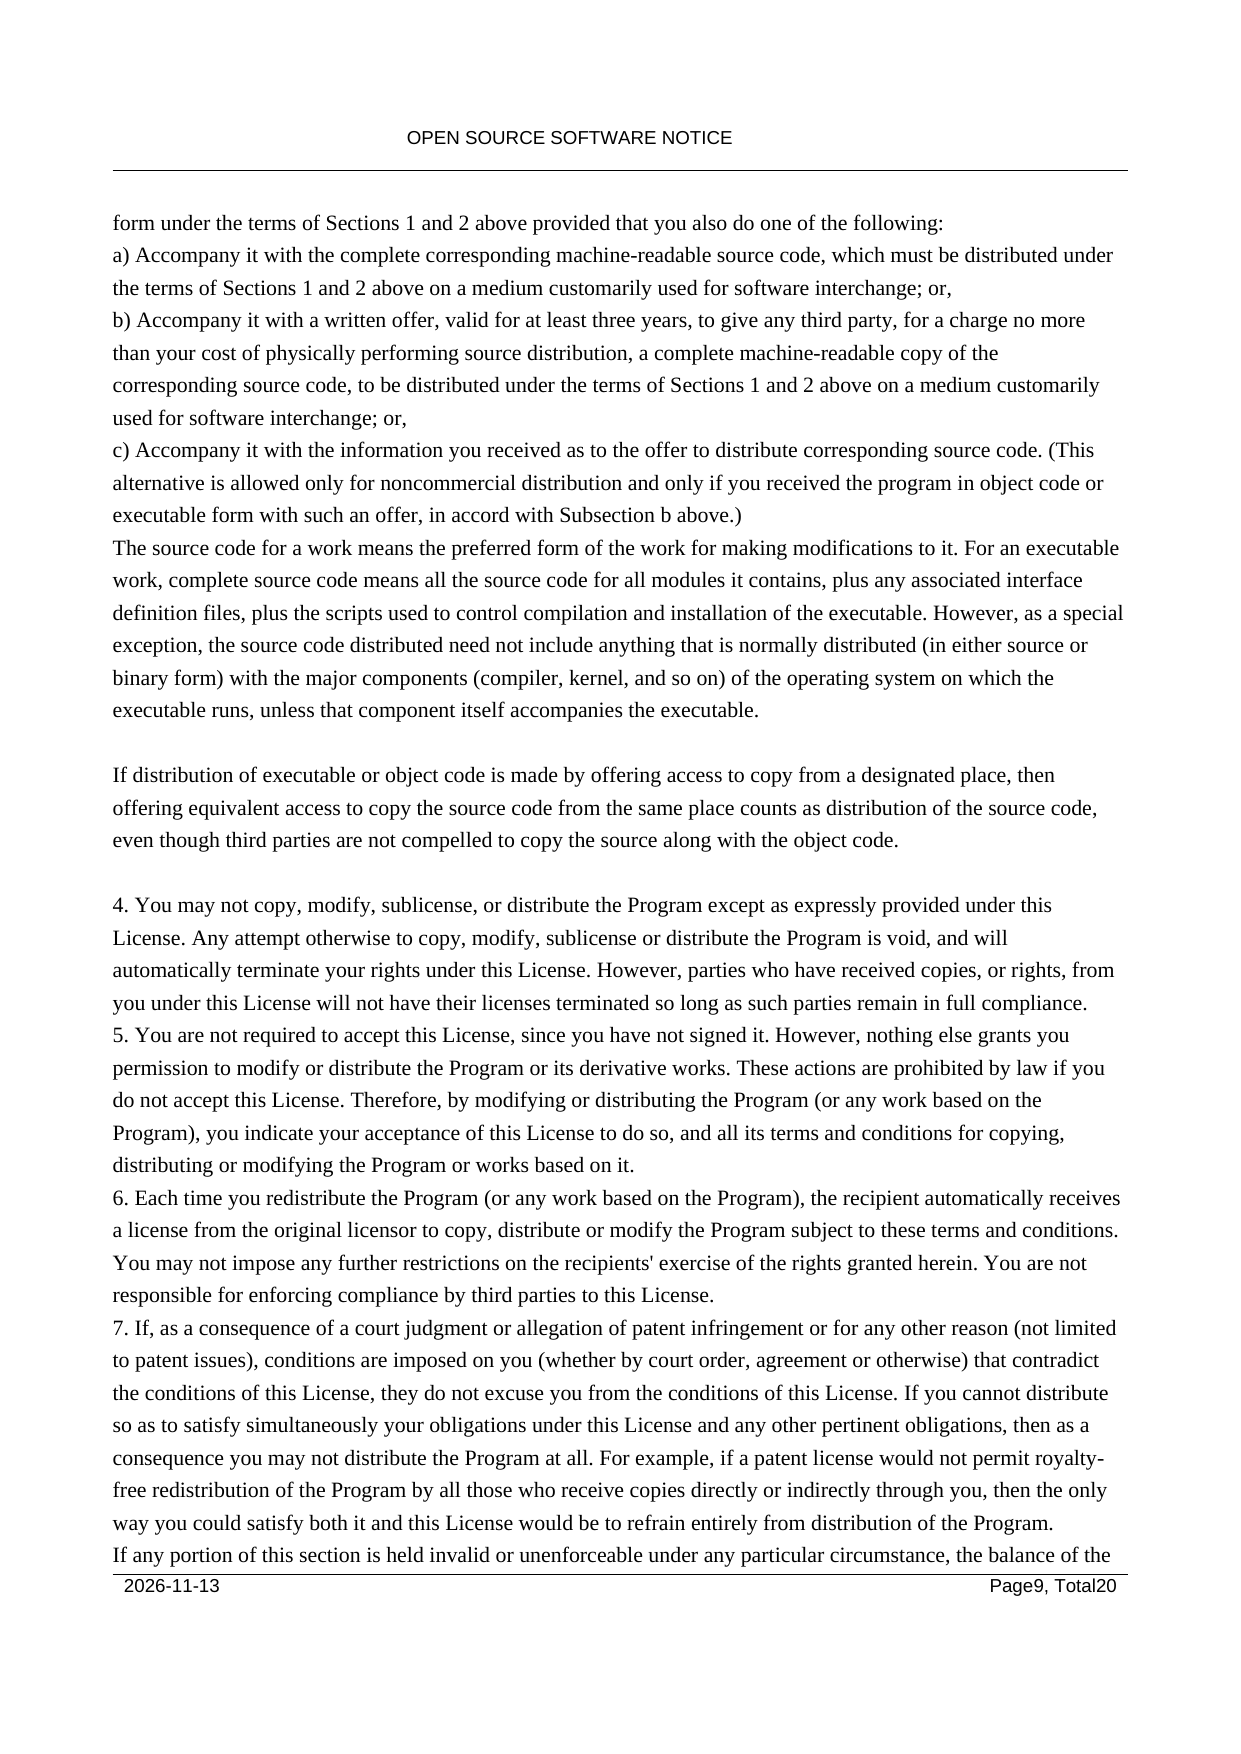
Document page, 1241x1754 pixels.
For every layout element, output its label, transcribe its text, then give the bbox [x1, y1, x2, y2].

text 5. You are not required to accept this License, since you have not signed it. However, nothing else grants you permission to modify or distribute the Program or its derivative works. These actions are prohibited by law if you do not accept this License. Therefore, by modifying or distributing the Program (or any work based on the Program), you indicate your acceptance of this License to do so, and all its terms and conditions for copying, distributing or modifying the Program or works based on it. [112, 1019, 1128, 1181]
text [112, 206, 1128, 239]
text b) Accompany it with a written offer, valid for at least three years, to give any third party, for a charge no more than your cost of physically performing source distribution, a complete machine-readable copy of the corresponding source code, to be distributed under the terms of Sections 1 and 2 above on a medium customarily used for software interchange; or, [112, 304, 1128, 434]
text a) Accompany it with the complete corresponding machine-readable source code, which must be distributed under the terms of Sections 1 and 2 above on a medium customarily used for software interchange; or, [112, 239, 1128, 304]
text If distribution of executable or object code is made by offering access to copy from a designated place, then offering equivalent access to copy the source code from the same place counts as distribution of the source code, even though third parties are not compelled to copy the source along with the object code. [112, 759, 1128, 856]
text 7. If, as a consequence of a court judgment or allegation of patent infringement or for any other reason (not limited to patent issues), conditions are imposed on you (whether by court order, agreement or otherwise) that contradict the conditions of this License, they do not excuse you from the conditions of this License. If you cannot distribute so as to satisfy simultaneously your obligations under this License and any other pertinent obligations, then as a consequence you may not distribute the Program at all. For example, if a patent license would not permit royalty-free redistribution of the Program by all those who receive copies directly or indirectly through you, then the only way you could satisfy both it and this License would be to refrain entirely from distribution of the Program. [112, 1311, 1128, 1539]
text c) Accompany it with the information you received as to the offer to distribute corresponding source code. (This alternative is allowed only for noncommercial distribution and only if you received the program in object code or executable form with such an offer, in accord with Subsection b above.) [112, 434, 1128, 531]
text 4. You may not copy, modify, sublicense, or distribute the Program except as expressly provided under this License. Any attempt otherwise to copy, modify, sublicense or distribute the Program is void, and will automatically terminate your rights under this License. However, parties who have received copies, or rights, from you under this License will not have their licenses terminated so long as such parties remain in full compliance. [112, 889, 1128, 1019]
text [112, 1539, 1128, 1571]
text The source code for a work means the preferred form of the work for making modifications to it. For an executable work, complete source code means all the source code for all modules it contains, plus any associated interface definition files, plus the scripts used to control compilation and installation of the executable. However, as a special exception, the source code distributed need not include anything that is normally distributed (in either source or binary form) with the major components (compiler, kernel, and so on) of the operating system on which the executable runs, unless that component itself accompanies the executable. [112, 531, 1128, 726]
text 6. Each time you redistribute the Program (or any work based on the Program), the recipient automatically receives a license from the original licensor to copy, distribute or modify the Program subject to these terms and conditions. You may not impose any further restrictions on the recipients' exercise of the rights granted herein. You are not responsible for enforcing compliance by third parties to this License. [112, 1181, 1128, 1311]
